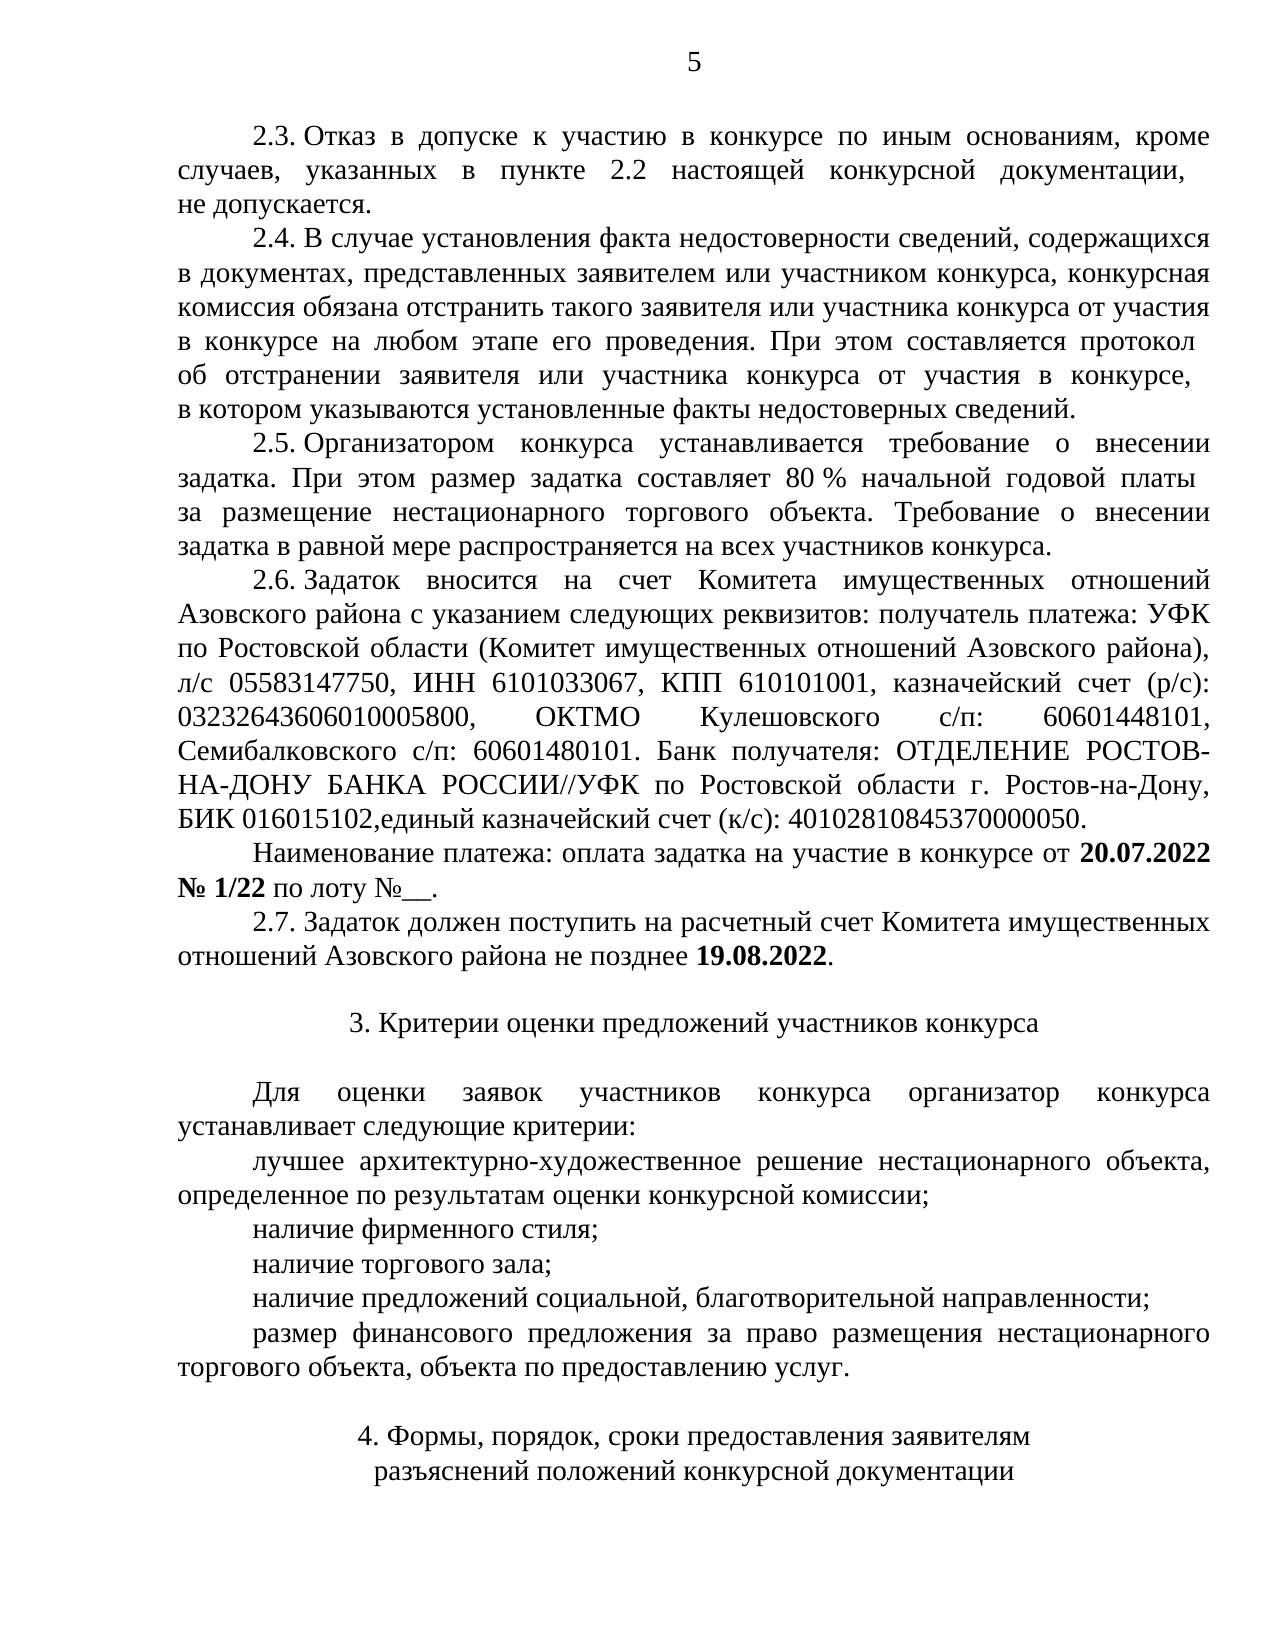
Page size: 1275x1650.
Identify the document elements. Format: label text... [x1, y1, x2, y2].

text 2.3. Отказ в допуске к участию в конкурсе по иным основаниям, кроме случаев, указанных в пункте 2.2 настоящей конкурсной документации, не допускается. [177, 118, 1211, 220]
text 2.7. Задаток должен поступить на расчетный счет Комитета имущественных отношений Азовского района не позднее 19.08.2022. [177, 904, 1211, 972]
text наличие фирменного стиля; [177, 1212, 1211, 1245]
text Наименование платежа: оплата задатка на участие в конкурсе от 20.07.2022 № 1/22 по лоту №__. [177, 836, 1211, 903]
text 2.5. Организатором конкурса устанавливается требование о внесении задатка. При этом размер задатка составляет 80 % начальной годовой платы за размещение нестационарного торгового объекта. Требование о внесении задатка в равной мере распространяется на всех участников конкурса. [177, 426, 1211, 562]
text разъяснений положений конкурсной документации [177, 1453, 1211, 1487]
text размер финансового предложения за право размещения нестационарного торгового объекта, объекта по предоставлению услуг. [177, 1315, 1211, 1383]
text наличие предложений социальной, благотворительной направленности; [177, 1281, 1211, 1314]
text Для оценки заявок участников конкурса организатор конкурса устанавливает следующие критерии: [177, 1074, 1211, 1142]
text 2.6. Задаток вносится на счет Комитета имущественных отношений Азовского района с указанием следующих реквизитов: получатель платежа: УФК по Ростовской области (Комитет имущественных отношений Азовского района), л/с 05583147750, ИНН 6101033067, КПП 610101001, казначейский счет (р/с): 03232643606010005800, ОКТМО Кулешовского с/п: 60601448101, Семибалковского с/п: 60601480101. Банк получателя: ОТДЕЛЕНИЕ РОСТОВ-НА-ДОНУ БАНКА РОССИИ//УФК по Ростовской области г. Ростов-на-Дону, БИК 016015102,единый казначейский счет (к/с): 40102810845370000050. [177, 562, 1211, 835]
text 2.4. В случае установления факта недостоверности сведений, содержащихся в документах, представленных заявителем или участником конкурса, конкурсная комиссия обязана отстранить такого заявителя или участника конкурса от участия в конкурсе на любом этапе его проведения. При этом составляется протокол об отстранении заявителя или участника конкурса от участия в конкурсе, в котором указываются установленные факты недостоверных сведений. [177, 221, 1211, 425]
text наличие торгового зала; [177, 1246, 1211, 1280]
text лучшее архитектурно-художественное решение нестационарного объекта, определенное по результатам оценки конкурсной комиссии; [177, 1143, 1211, 1211]
text 4. Формы, порядок, сроки предоставления заявителям [177, 1418, 1211, 1452]
text 3. Критерии оценки предложений участников конкурса [177, 1006, 1211, 1039]
